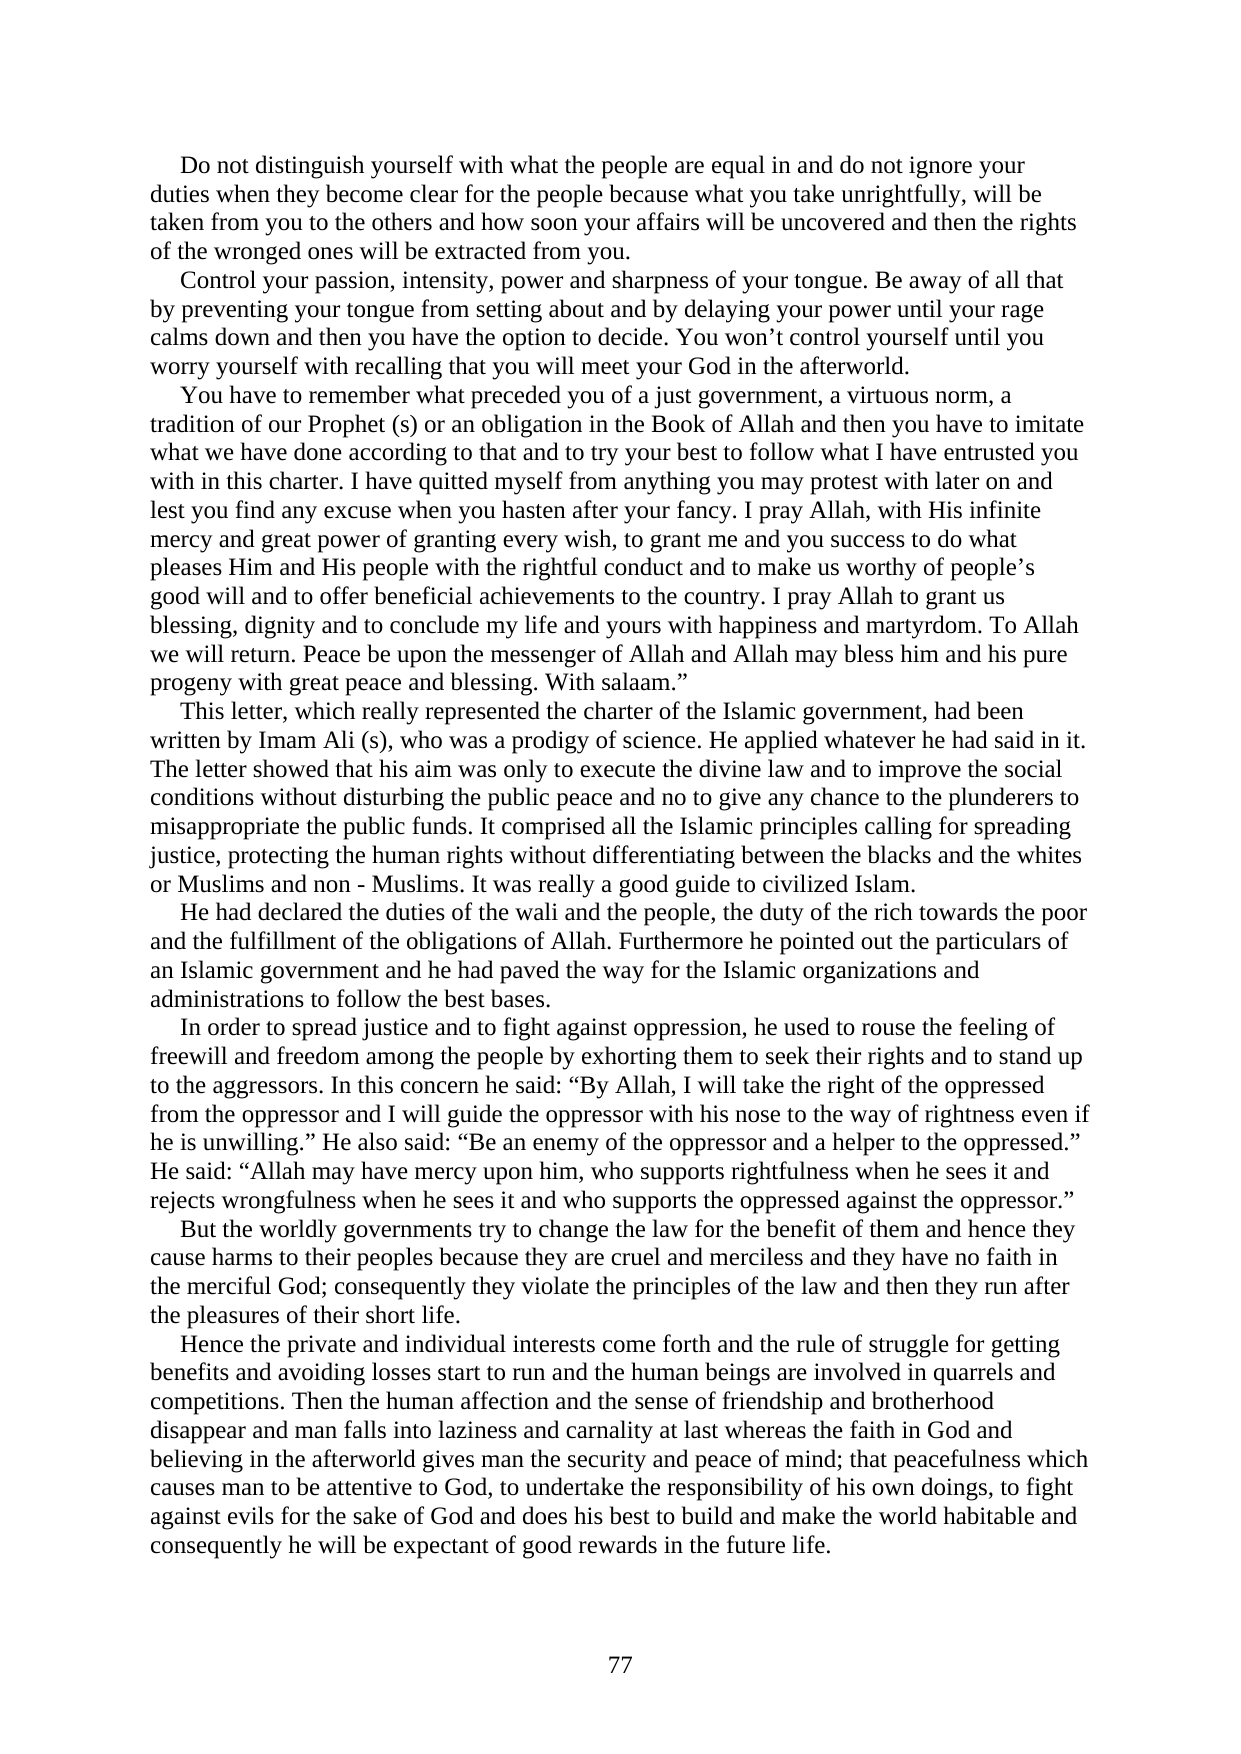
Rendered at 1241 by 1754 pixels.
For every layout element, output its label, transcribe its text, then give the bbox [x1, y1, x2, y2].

text But the worldly governments try to change the law for the benefit of them and hence they cause harms to their peoples because they are cruel and merciless and they have no faith in the merciful God; consequently they violate the principles of the law and then they run after the pleasures of their short life. [150, 1214, 1090, 1329]
text In order to spread justice and to fight against oppression, he used to rouse the feeling of freewill and freedom among the people by exhorting them to seek their rights and to stand up to the aggressors. In this concern he said: “By Allah, I will take the right of the oppressed from the oppressor and I will guide the oppressor with his nose to the way of rightness even if he is unwilling.” He also said: “Be an enemy of the oppressor and a helper to the oppressed.” He said: “Allah may have mercy upon him, who supports rightfulness when he sees it and rejects wrongfulness when he sees it and who supports the oppressed against the oppressor.” [150, 1012, 1090, 1214]
text Control your passion, intensity, power and sharpness of your tongue. Be away of all that by preventing your tongue from setting about and by delaying your power until your rage calms down and then you have the option to decide. You won’t control yourself until you worry yourself with recalling that you will meet your God in the afterworld. [150, 265, 1090, 380]
text Do not distinguish yourself with what the people are equal in and do not ignore your duties when they become clear for the people because what you take unrightfully, will be taken from you to the others and how soon your affairs will be uncovered and then the rights of the wronged ones will be extracted from you. [150, 150, 1090, 265]
text Hence the private and individual interests come forth and the rule of struggle for getting benefits and avoiding losses start to run and the human beings are involved in quarrels and competitions. Then the human affection and the sense of friendship and brotherhood disappear and man falls into laziness and carnality at last whereas the faith in God and believing in the afterworld gives man the security and peace of mind; that peacefulness which causes man to be attentive to God, to undertake the responsibility of his own doings, to fight against evils for the sake of God and does his best to build and make the world habitable and consequently he will be expectant of good rewards in the future life. [150, 1329, 1090, 1559]
text You have to remember what preceded you of a just government, a virtuous norm, a tradition of our Prophet (s) or an obligation in the Book of Allah and then you have to imitate what we have done according to that and to try your best to follow what I have entrusted you with in this charter. I have quitted myself from anything you may protest with later on and lest you find any excuse when you hasten after your fancy. I pray Allah, with His infinite mercy and great power of granting every wish, to grant me and you success to do what pleases Him and His people with the rightful conduct and to make us worthy of people’s good will and to offer beneficial achievements to the country. I pray Allah to grant us blessing, dignity and to conclude my life and yours with happiness and martyrdom. To Allah we will return. Peace be upon the messenger of Allah and Allah may bless him and his pure progeny with great peace and blessing. With salaam.” [150, 380, 1090, 696]
text He had declared the duties of the wali and the people, the duty of the rich towards the poor and the fulfillment of the obligations of Allah. Furthermore he pointed out the particulars of an Islamic government and he had paved the way for the Islamic organizations and administrations to follow the best bases. [150, 897, 1090, 1012]
text This letter, which really represented the charter of the Islamic government, had been written by Imam Ali (s), who was a prodigy of science. He applied whatever he had said in it. The letter showed that his aim was only to execute the divine law and to improve the social conditions without disturbing the public peace and no to give any chance to the plunderers to misappropriate the public funds. It comprised all the Islamic principles calling for spreading justice, protecting the human rights without differentiating between the blacks and the whites or Muslims and non - Muslims. It was really a good guide to civilized Islam. [150, 696, 1090, 897]
